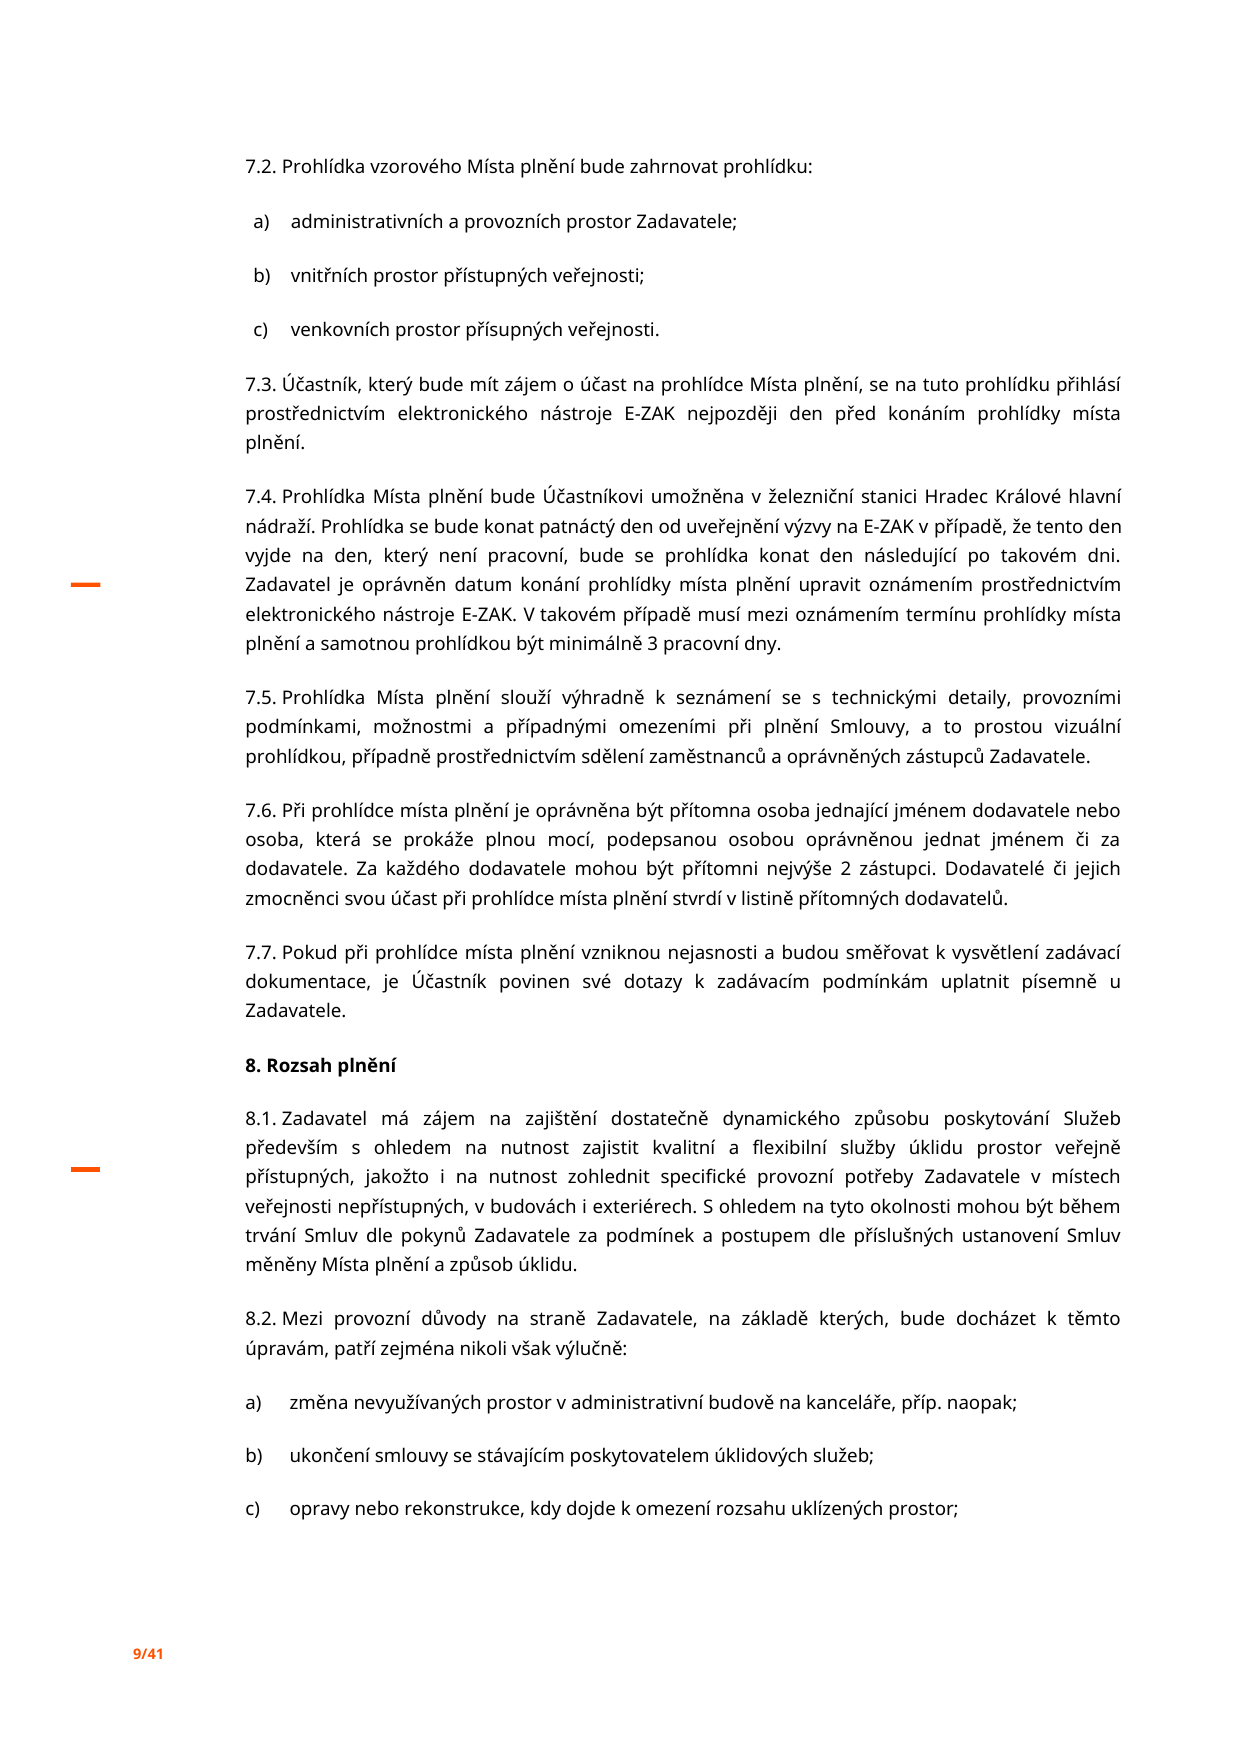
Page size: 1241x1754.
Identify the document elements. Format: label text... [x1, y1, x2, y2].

text Mezi provozní důvody na straně Zadavatele, na základě kterých, bude docházet k těmto úpravám, patří zejména nikoli však výlučně: [245, 1306, 1122, 1361]
text Při prohlídce místa plnění je oprávněna být přítomna osoba jednající jménem dodavatele nebo osoba, která se prokáže plnou mocí, podepsanou osobou oprávněnou jednat jménem či za dodavatele. Za každého dodavatele mohou být přítomni nejvýše 2 zástupci. Dodavatelé či jejich zmocněnci svou účast při prohlídce místa plnění stvrdí v listině přítomných dodavatelů. [245, 797, 1122, 911]
text Zadavatel má zájem na zajištění dostatečně dynamického způsobu poskytování Služeb především s ohledem na nutnost zajistit kvalitní a flexibilní služby úklidu prostor veřejně přístupných, jakožto i na nutnost zohlednit specifické provozní potřeby Zadavatele v místech veřejnosti nepřístupných, v budovách i exteriérech. S ohledem na tyto okolnosti mohou být během trvání Smluv dle pokynů Zadavatele za podmínek a postupem dle příslušných ustanovení Smluv měněny Místa plnění a způsob úklidu. [245, 1105, 1122, 1277]
text Prohlídka vzorového Místa plnění bude zahrnovat prohlídku: [245, 154, 1122, 179]
text Rozsah plnění [245, 1052, 1122, 1078]
list ukončení smlouvy se stávajícím poskytovatelem úklidových služeb; [245, 1442, 1122, 1468]
list změna nevyužívaných prostor v administrativní budově na kanceláře, příp. naopak; [245, 1389, 1122, 1415]
text Prohlídka Místa plnění bude Účastníkovi umožněna v železniční stanici Hradec Králové hlavní nádraží. Prohlídka se bude konat patnáctý den od uveřejnění výzvy na E-ZAK v případě, že tento den vyjde na den, který není pracovní, bude se prohlídka konat den následující po takovém dni. Zadavatel je oprávněn datum konání prohlídky místa plnění upravit oznámením prostřednictvím elektronického nástroje E-ZAK. V takovém případě musí mezi oznámením termínu prohlídky místa plnění a samotnou prohlídkou být minimálně 3 pracovní dny. [245, 484, 1122, 656]
list venkovních prostor přísupných veřejnosti. [253, 317, 1122, 342]
text Prohlídka Místa plnění slouží výhradně k seznámení se s technickými detaily, provozními podmínkami, možnostmi a případnými omezeními při plnění Smlouvy, a to prostou vizuální prohlídkou, případně prostřednictvím sdělení zaměstnanců a oprávněných zástupců Zadavatele. [245, 684, 1122, 768]
list opravy nebo rekonstrukce, kdy dojde k omezení rozsahu uklízených prostor; [245, 1495, 1122, 1521]
list vnitřních prostor přístupných veřejnosti; [253, 262, 1122, 288]
text Pokud při prohlídce místa plnění vzniknou nejasnosti a budou směřovat k vysvětlení zadávací dokumentace, je Účastník povinen své dotazy k zadávacím podmínkám uplatnit písemně u Zadavatele. [245, 939, 1122, 1023]
list administrativních a provozních prostor Zadavatele; [253, 208, 1122, 234]
text Účastník, který bude mít zájem o účast na prohlídce Místa plnění, se na tuto prohlídku přihlásí prostřednictvím elektronického nástroje E-ZAK nejpozději den před konáním prohlídky místa plnění. [245, 371, 1122, 455]
